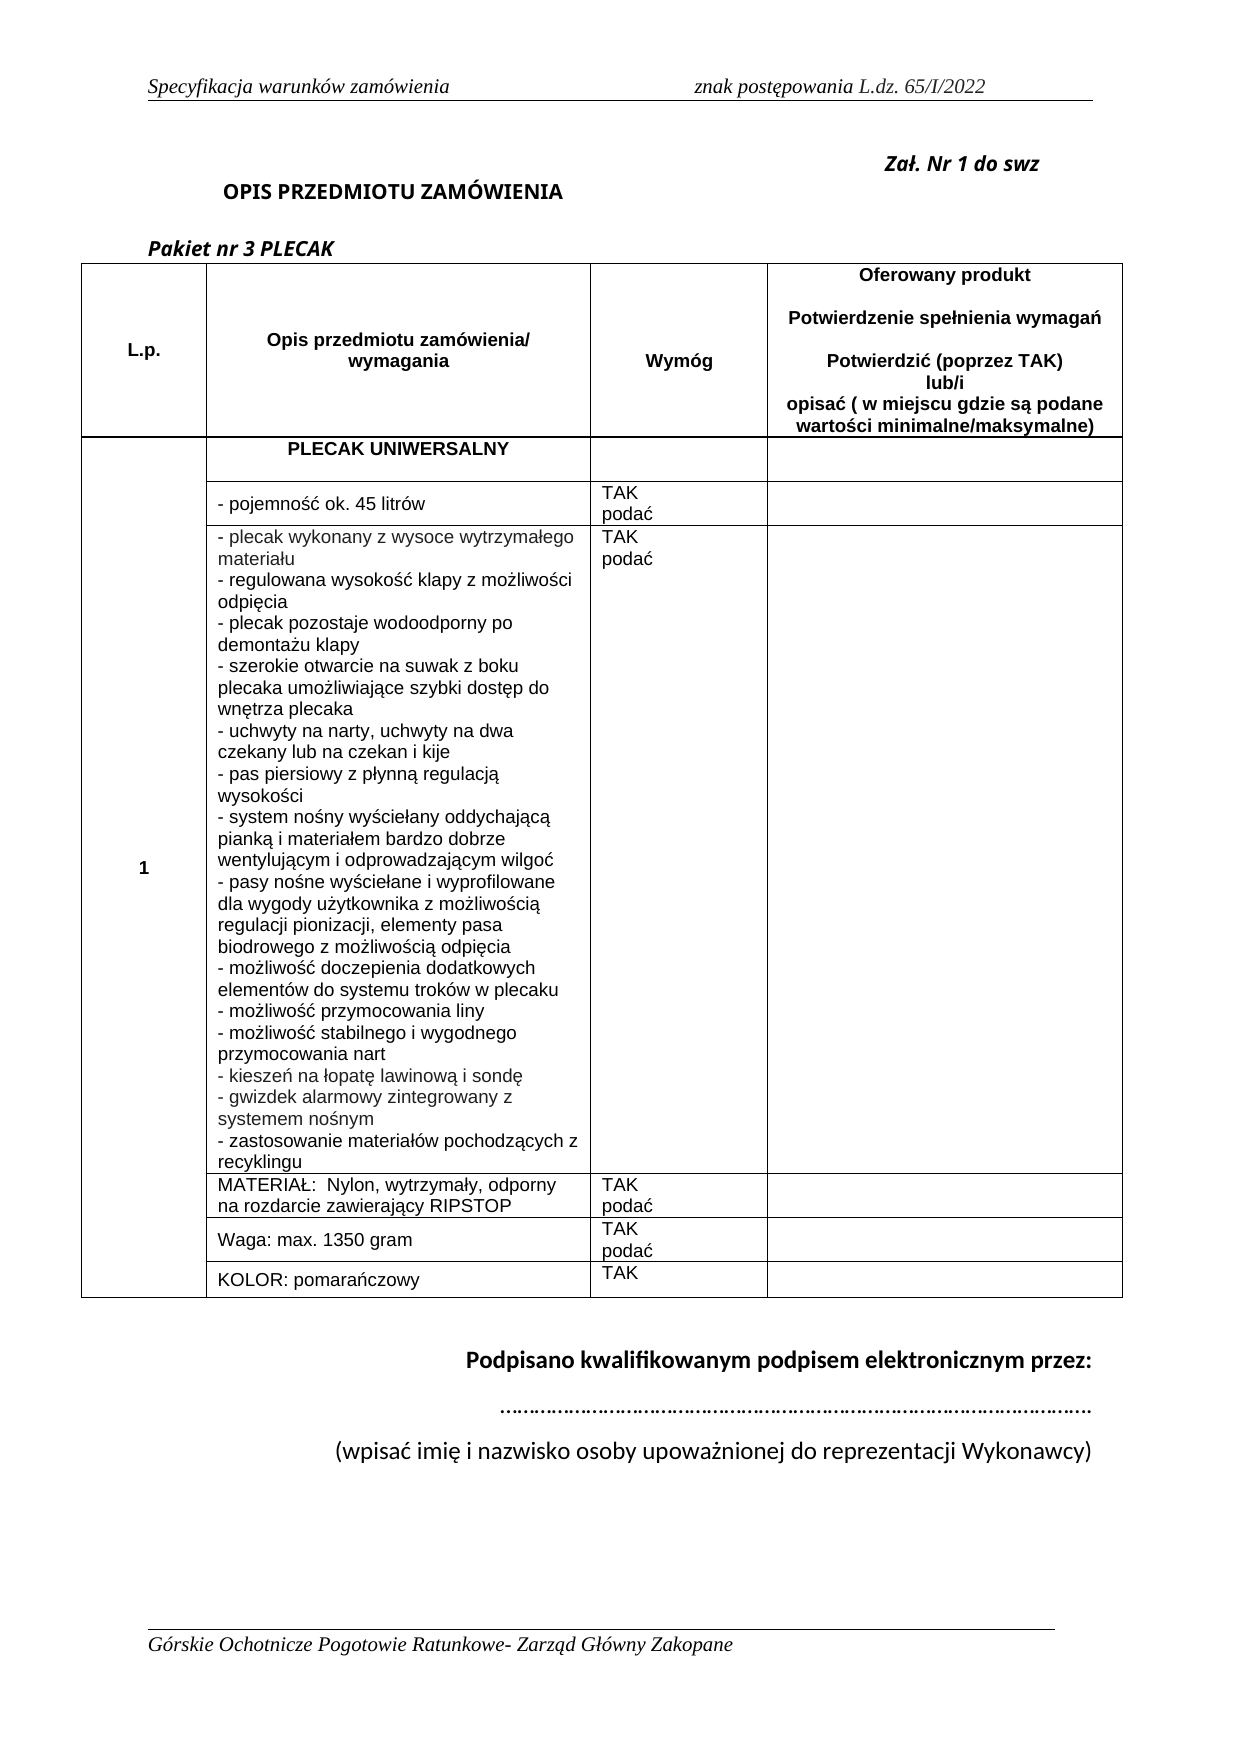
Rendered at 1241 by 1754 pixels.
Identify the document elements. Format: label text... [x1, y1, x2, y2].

table_cell TAK podać [591, 1218, 767, 1261]
table_cell [591, 438, 767, 481]
table_cell TAK [591, 1262, 767, 1297]
subtitle OPIS PRZEDMIOTU ZAMÓWIENIA [223, 177, 1093, 206]
table_cell KOLOR: pomarańczowy [207, 1262, 590, 1297]
table_header Opis przedmiotu zamówienia/ wymagania [207, 264, 590, 436]
table_cell [768, 1174, 1122, 1217]
text …………………………………………………………………………………………. [148, 1390, 1093, 1420]
table_cell 1 [82, 438, 206, 1297]
table_cell TAK podać [591, 482, 767, 525]
table_header L.p. [82, 264, 206, 436]
text Zał. Nr 1 do swz [811, 149, 1093, 177]
table_cell MATERIAŁ: Nylon, wytrzymały, odporny na rozdarcie zawierający RIPSTOP [207, 1174, 590, 1217]
table_cell [768, 1262, 1122, 1297]
table_header Oferowany produkt Potwierdzenie spełnienia wymagań Potwierdzić (poprzez TAK) lub/i opisać ( w miejscu gdzie są podane wartości minimalne/maksymalne) [768, 264, 1122, 436]
table_cell [768, 1218, 1122, 1261]
table_header Wymóg [591, 264, 767, 436]
text (wpisać imię i nazwisko osoby upoważnionej do reprezentacji Wykonawcy) [148, 1435, 1093, 1466]
table_cell - plecak wykonany z wysoce wytrzymałego materiału - regulowana wysokość klapy z możliwości odpięcia - plecak pozostaje wodoodporny po demontażu klapy - szerokie otwarcie na suwak z boku plecaka umożliwiające szybki dostęp do wnętrza plecaka - uchwyty na narty, uchwyty na dwa czekany lub na czekan i kije - pas piersiowy z płynną regulacją wysokości - system nośny wyściełany oddychającą pianką i materiałem bardzo dobrze wentylującym i odprowadzającym wilgoć - pasy nośne wyściełane i wyprofilowane dla wygody użytkownika z możliwością regulacji pionizacji, elementy pasa biodrowego z możliwością odpięcia - możliwość doczepienia dodatkowych elementów do systemu troków w plecaku - możliwość przymocowania liny - możliwość stabilnego i wygodnego przymocowania nart - kieszeń na łopatę lawinową i sondę - gwizdek alarmowy zintegrowany z systemem nośnym - zastosowanie materiałów pochodzących z recyklingu [207, 526, 590, 1173]
table_cell [768, 482, 1122, 525]
table_cell - pojemność ok. 45 litrów [207, 482, 590, 525]
table_cell TAK podać [591, 526, 767, 1173]
table_cell Waga: max. 1350 gram [207, 1218, 590, 1261]
table_cell [768, 526, 1122, 1173]
text Pakiet nr 3 PLECAK [148, 234, 1093, 263]
table_cell TAK podać [591, 1174, 767, 1217]
table_cell [768, 438, 1122, 481]
table_cell PLECAK UNIWERSALNY [207, 438, 590, 481]
text Podpisano kwalifikowanym podpisem elektronicznym przez: [148, 1344, 1093, 1374]
